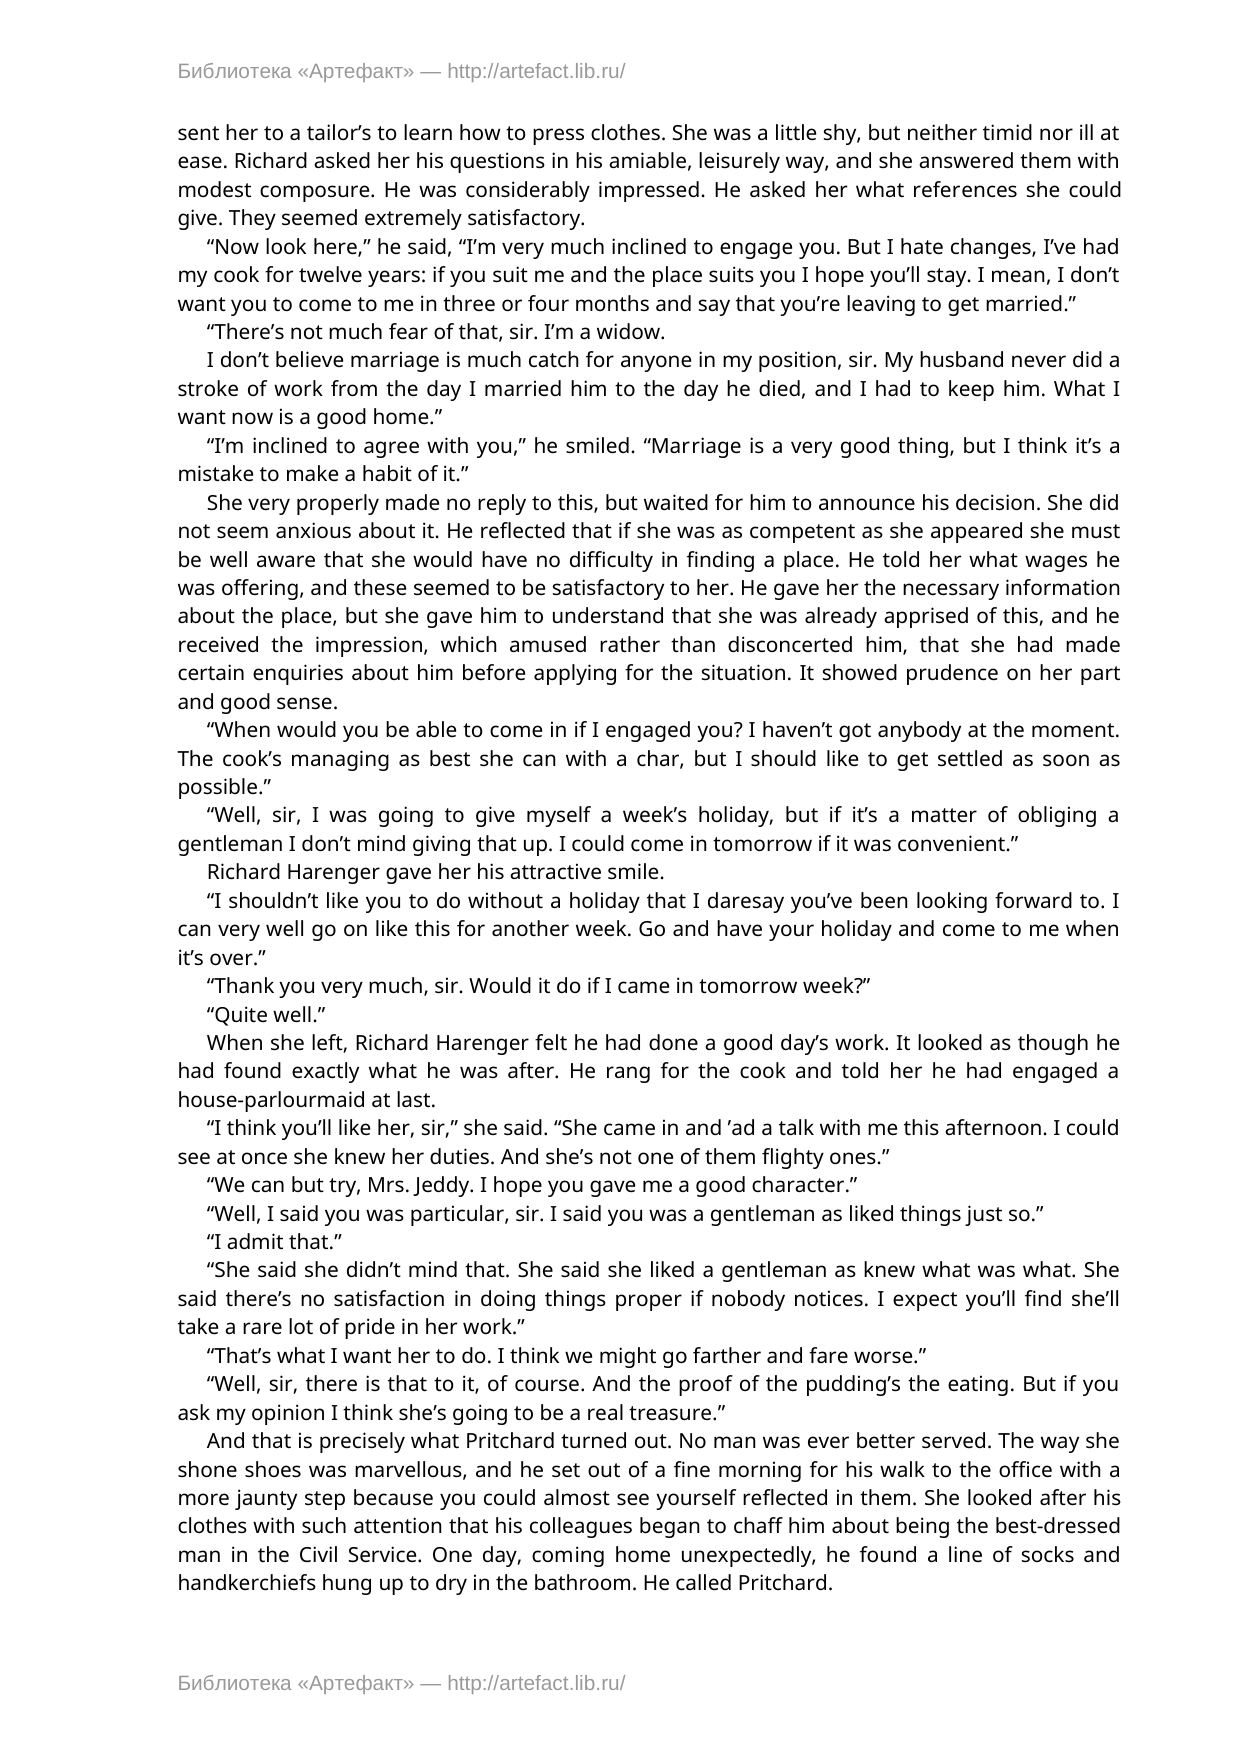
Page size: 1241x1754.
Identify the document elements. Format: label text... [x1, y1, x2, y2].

text When she left, Richard Harenger felt he had done a good day’s work. It looked as though he had found exactly what he was after. He rang for the cook and told her he had engaged a house-parlourmaid at last. [177, 1028, 1122, 1113]
text “Well, I said you was particular, sir. I said you was a gentleman as liked things just so.” [177, 1199, 1122, 1227]
text “Quite well.” [177, 1000, 1122, 1028]
text And that is precisely what Pritchard turned out. No man was ever better served. The way she shone shoes was marvellous, and he set out of a fine morning for his walk to the office with a more jaunty step because you could almost see yourself reflected in them. She looked after his clothes with such attention that his colleagues began to chaff him about being the best-dressed man in the Civil Service. One day, coming home unexpectedly, he found a line of socks and handkerchiefs hung up to dry in the bathroom. He called Pritchard. [177, 1426, 1122, 1597]
text “That’s what I want her to do. I think we might go farther and fare worse.” [177, 1341, 1122, 1369]
text “There’s not much fear of that, sir. I’m a widow. [177, 317, 1122, 346]
text “I think you’ll like her, sir,” she said. “She came in and ’ad a talk with me this afternoon. I could see at once she knew her duties. And she’s not one of them flighty ones.” [177, 1113, 1122, 1170]
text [177, 118, 1122, 232]
text “When would you be able to come in if I engaged you? I haven’t got anybody at the moment. The cook’s managing as best she can with a char, but I should like to get settled as soon as possible.” [177, 715, 1122, 801]
text “Well, sir, I was going to give myself a week’s holiday, but if it’s a matter of obliging a gentleman I don’t mind giving that up. I could come in tomorrow if it was convenient.” [177, 801, 1122, 857]
text She very properly made no reply to this, but waited for him to announce his decision. She did not seem anxious about it. He reflected that if she was as competent as she appeared she must be well aware that she would have no difficulty in finding a place. He told her what wages he was offering, and these seemed to be satisfactory to her. He gave her the necessary information about the place, but she gave him to understand that she was already apprised of this, and he received the impression, which amused rather than disconcerted him, that she had made certain enquiries about him before applying for the situation. It showed prudence on her part and good sense. [177, 488, 1122, 715]
text “Well, sir, there is that to it, of course. And the proof of the pudding’s the eating. But if you ask my opinion I think she’s going to be a real treasure.” [177, 1369, 1122, 1426]
text “I admit that.” [177, 1227, 1122, 1256]
text “Now look here,” he said, “I’m very much inclined to engage you. But I hate changes, I’ve had my cook for twelve years: if you suit me and the place suits you I hope you’ll stay. I mean, I don’t want you to come to me in three or four months and say that you’re leaving to get married.” [177, 232, 1122, 317]
text “I’m inclined to agree with you,” he smiled. “Marriage is a very good thing, but I think it’s a mistake to make a habit of it.” [177, 431, 1122, 488]
text I don’t believe marriage is much catch for anyone in my position, sir. My husband never did a stroke of work from the day I married him to the day he died, and I had to keep him. What I want now is a good home.” [177, 346, 1122, 431]
text “I shouldn’t like you to do without a holiday that I daresay you’ve been looking forward to. I can very well go on like this for another week. Go and have your holiday and come to me when it’s over.” [177, 886, 1122, 971]
text “We can but try, Mrs. Jeddy. I hope you gave me a good character.” [177, 1170, 1122, 1199]
text “Thank you very much, sir. Would it do if I came in tomorrow week?” [177, 971, 1122, 1000]
text Richard Harenger gave her his attractive smile. [177, 857, 1122, 886]
text “She said she didn’t mind that. She said she liked a gentleman as knew what was what. She said there’s no satisfaction in doing things proper if nobody notices. I expect you’ll find she’ll take a rare lot of pride in her work.” [177, 1256, 1122, 1341]
